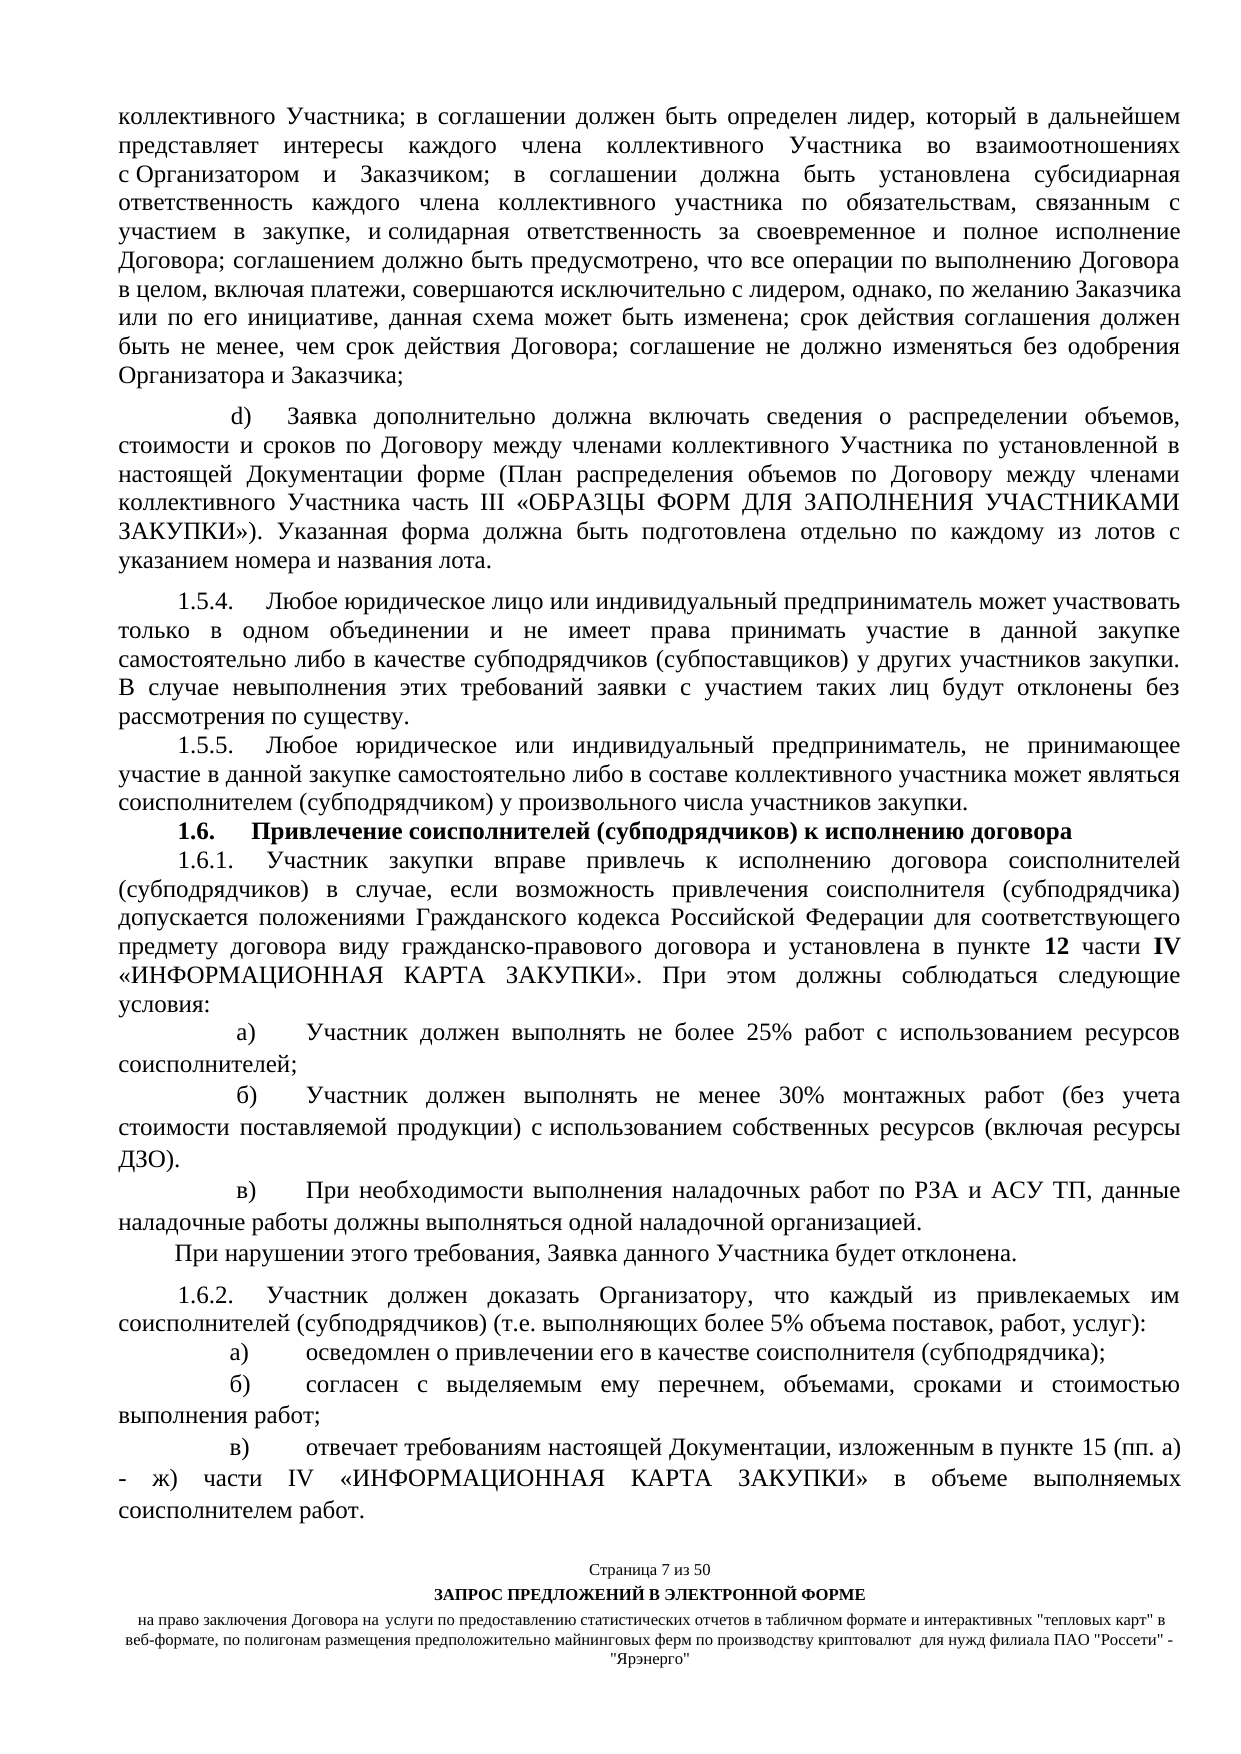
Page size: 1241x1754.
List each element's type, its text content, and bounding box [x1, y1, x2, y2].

list Участник должен выполнять не более 25% работ c использованием ресурсов соисполнителей; [118, 1017, 1181, 1078]
subtitle Любое юридическое лицо или индивидуальный предприниматель может участвовать только в одном объединении и не имеет права принимать участие в данной закупке самостоятельно либо в качестве субподрядчиков (субпоставщиков) у других участников закупки. В случае невыполнения этих требований заявки с участием таких лиц будут отклонены без рассмотрения по существу. [118, 586, 1181, 730]
subtitle Любое юридическое или индивидуальный предприниматель, не принимающее участие в данной закупке самостоятельно либо в составе коллективного участника может являться соисполнителем (субподрядчиком) у произвольного числа участников закупки. [118, 730, 1181, 816]
subtitle Привлечение соисполнителей (субподрядчиков) к исполнению договора [118, 816, 1181, 845]
list осведомлен о привлечении его в качестве соисполнителя (субподрядчика); [118, 1337, 1181, 1366]
text При нарушении этого требования, Заявка данного Участника будет отклонена. [174, 1238, 1181, 1267]
list согласен с выделяемым ему перечнем, объемами, сроками и стоимостью выполнения работ; [118, 1369, 1181, 1429]
list Участник должен выполнять не менее 30% монтажных работ (без учета стоимости поставляемой продукции) c использованием собственных ресурсов (включая ресурсы ДЗО). [118, 1081, 1181, 1172]
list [118, 101, 1181, 389]
list отвечает требованиям настоящей Документации, изложенным в пункте 15 (пп. а) - ж) части IV «ИНФОРМАЦИОННАЯ КАРТА ЗАКУПКИ» в объеме выполняемых соисполнителем работ. [118, 1432, 1181, 1524]
list При необходимости выполнения наладочных работ по РЗА и АСУ ТП, данные наладочные работы должны выполняться одной наладочной организацией. [118, 1175, 1181, 1236]
subtitle Участник закупки вправе привлечь к исполнению договора соисполнителей (субподрядчиков) в случае, если возможность привлечения соисполнителя (субподрядчика) допускается положениями Гражданского кодекса Российской Федерации для соответствующего предмету договора виду гражданско-правового договора и установлена в пункте 12 части IV «ИНФОРМАЦИОННАЯ КАРТА ЗАКУПКИ». При этом должны соблюдаться следующие условия: [118, 845, 1181, 1017]
subtitle Участник должен доказать Организатору, что каждый из привлекаемых им соисполнителей (субподрядчиков) (т.е. выполняющих более 5% объема поставок, работ, услуг): [118, 1280, 1181, 1337]
list Заявка дополнительно должна включать сведения о распределении объемов, стоимости и сроков по Договору между членами коллективного Участника по установленной в настоящей Документации форме (План распределения объемов по Договору между членами коллективного Участника часть III «ОБРАЗЦЫ ФОРМ ДЛЯ ЗАПОЛНЕНИЯ УЧАСТНИКАМИ ЗАКУПКИ»). Указанная форма должна быть подготовлена отдельно по каждому из лотов с указанием номера и названия лота. [118, 401, 1181, 574]
